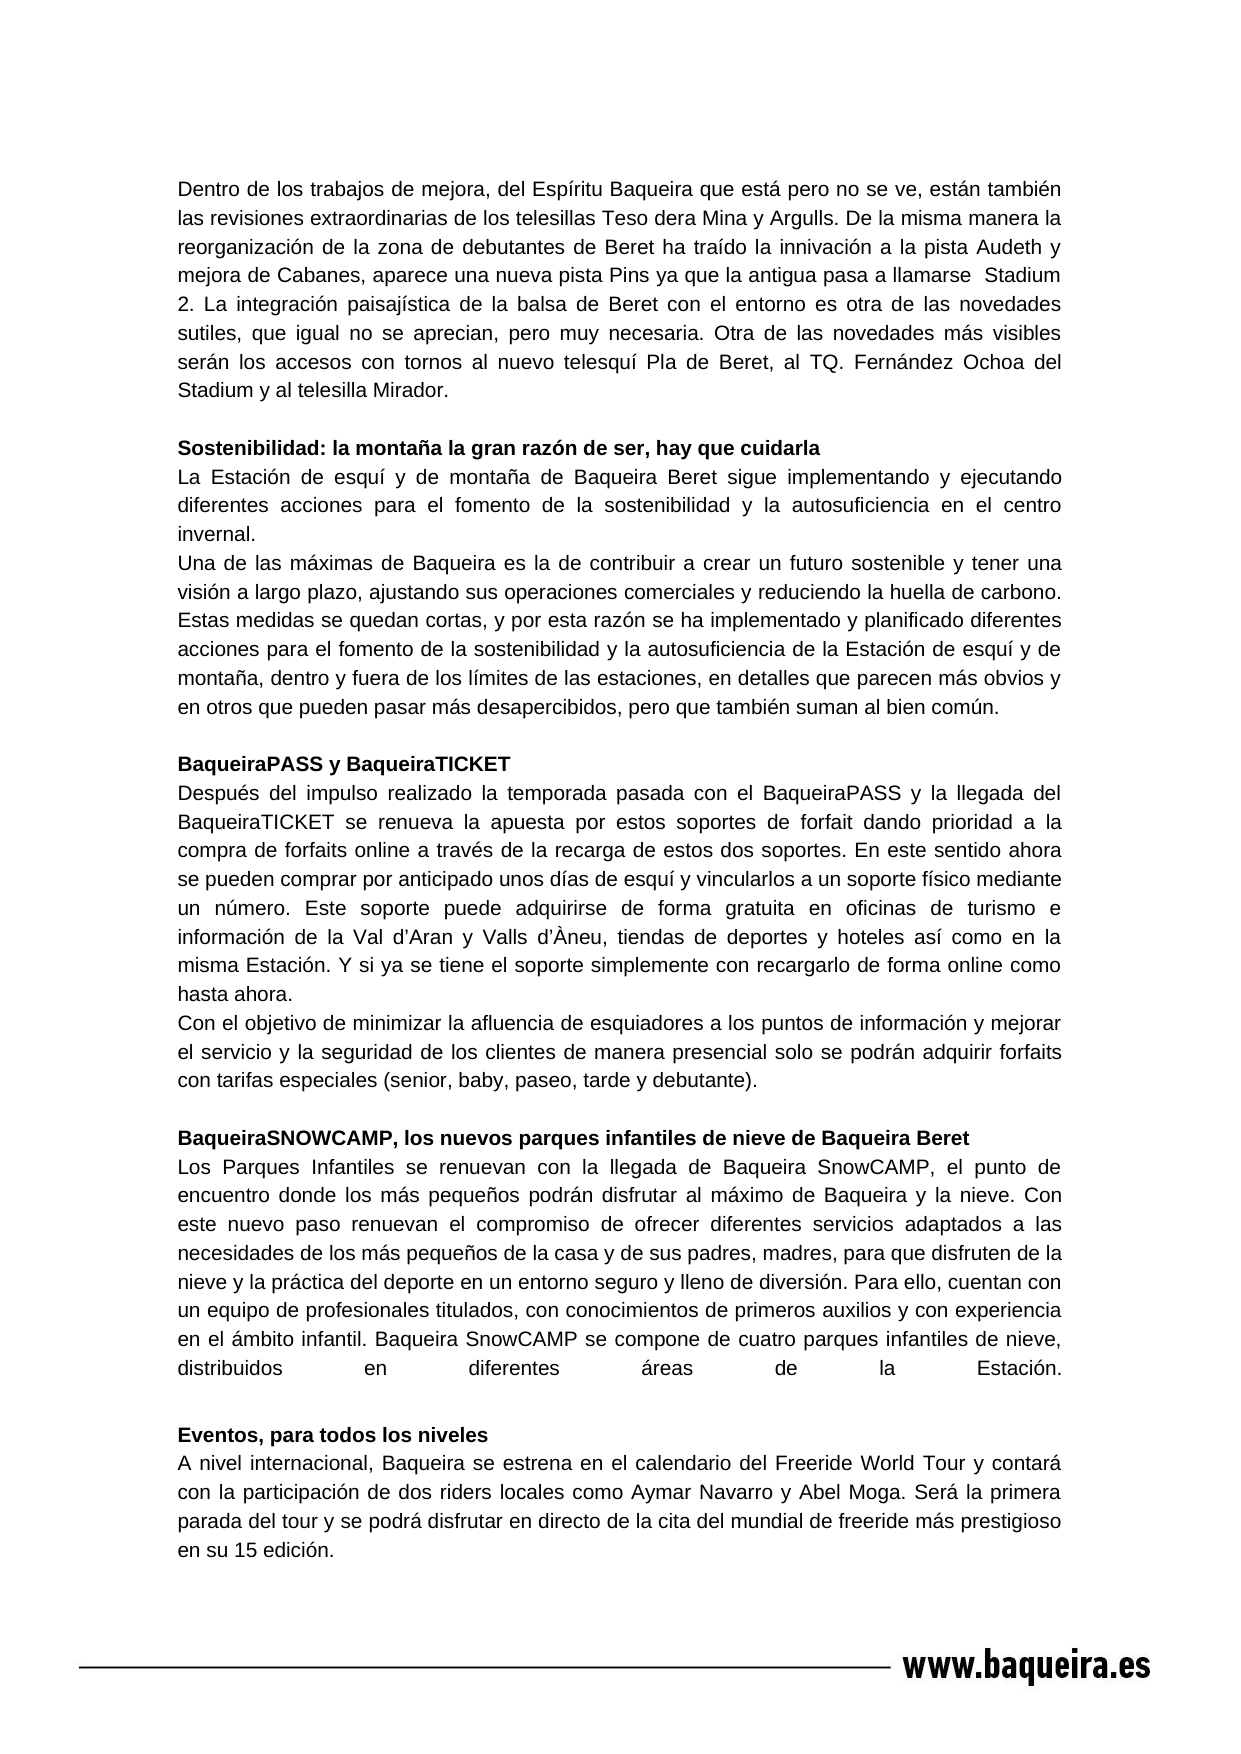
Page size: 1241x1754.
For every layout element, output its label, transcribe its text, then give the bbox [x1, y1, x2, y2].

picture [4, 1637, 1237, 1752]
text Una de las máximas de Baqueira es la de contribuir a crear un futuro sostenible y tener una visión a largo plazo, ajustando sus operaciones comerciales y reduciendo la huella de carbono. Estas medidas se quedan cortas, y por esta razón se ha implementado y planificado diferentes acciones para el fomento de la sostenibilidad y la autosuficiencia de la Estación de esquí y de montaña, dentro y fuera de los límites de las estaciones, en detalles que parecen más obvios y en otros que pueden pasar más desapercibidos, pero que también suman al bien común. [177, 551, 1063, 718]
text Después del impulso realizado la temporada pasada con el BaqueiraPASS y la llegada del BaqueiraTICKET se renueva la apuesta por estos soportes de forfait dando prioridad a la compra de forfaits online a través de la recarga de estos dos soportes. En este sentido ahora se pueden comprar por anticipado unos días de esquí y vincularlos a un soporte físico mediante un número. Este soporte puede adquirirse de forma gratuita en oficinas de turismo e información de la Val d’Aran y Valls d’Àneu, tiendas de deportes y hoteles así como en la misma Estación. Y si ya se tiene el soporte simplemente con recargarlo de forma online como hasta ahora. [177, 781, 1063, 1006]
text Sostenibilidad: la montaña la gran razón de ser, hay que cuidarla [177, 436, 1063, 460]
text Dentro de los trabajos de mejora, del Espíritu Baqueira que está pero no se ve, están también las revisiones extraordinarias de los telesillas Teso dera Mina y Argulls. De la misma manera la reorganización de la zona de debutantes de Beret ha traído la innivación a la pista Audeth y mejora de Cabanes, aparece una nueva pista Pins ya que la antigua pasa a llamarse Stadium 2. La integración paisajística de la balsa de Beret con el entorno es otra de las novedades sutiles, que igual no se aprecian, pero muy necesaria. Otra de las novedades más visibles serán los accesos con tornos al nuevo telesquí Pla de Beret, al TQ. Fernández Ochoa del Stadium y al telesilla Mirador. [177, 177, 1063, 402]
text Eventos, para todos los niveles [177, 1422, 1063, 1446]
text BaqueiraPASS y BaqueiraTICKET [177, 752, 1063, 776]
text Con el objetivo de minimizar la afluencia de esquiadores a los puntos de información y mejorar el servicio y la seguridad de los clientes de manera presencial solo se podrán adquirir forfaits con tarifas especiales (senior, baby, paseo, tarde y debutante). [177, 1011, 1063, 1092]
text La Estación de esquí y de montaña de Baqueira Beret sigue implementando y ejecutando diferentes acciones para el fomento de la sostenibilidad y la autosuficiencia en el centro invernal. [177, 464, 1063, 546]
text A nivel internacional, Baqueira se estrena en el calendario del Freeride World Tour y contará con la participación de dos riders locales como Aymar Navarro y Abel Moga. Será la primera parada del tour y se podrá disfrutar en directo de la cita del mundial de freeride más prestigioso en su 15 edición. [177, 1451, 1063, 1561]
text Los Parques Infantiles se renuevan con la llegada de Baqueira SnowCAMP, el punto de encuentro donde los más pequeños podrán disfrutar al máximo de Baqueira y la nieve. Con este nuevo paso renuevan el compromiso de ofrecer diferentes servicios adaptados a las necesidades de los más pequeños de la casa y de sus padres, madres, para que disfruten de la nieve y la práctica del deporte en un entorno seguro y lleno de diversión. Para ello, cuentan con un equipo de profesionales titulados, con conocimientos de primeros auxilios y con experiencia en el ámbito infantil. Baqueira SnowCAMP se compone de cuatro parques infantiles de nieve, distribuidos en diferentes áreas de la Estación. [177, 1154, 1063, 1416]
text BaqueiraSNOWCAMP, los nuevos parques infantiles de nieve de Baqueira Beret [177, 1126, 1063, 1150]
